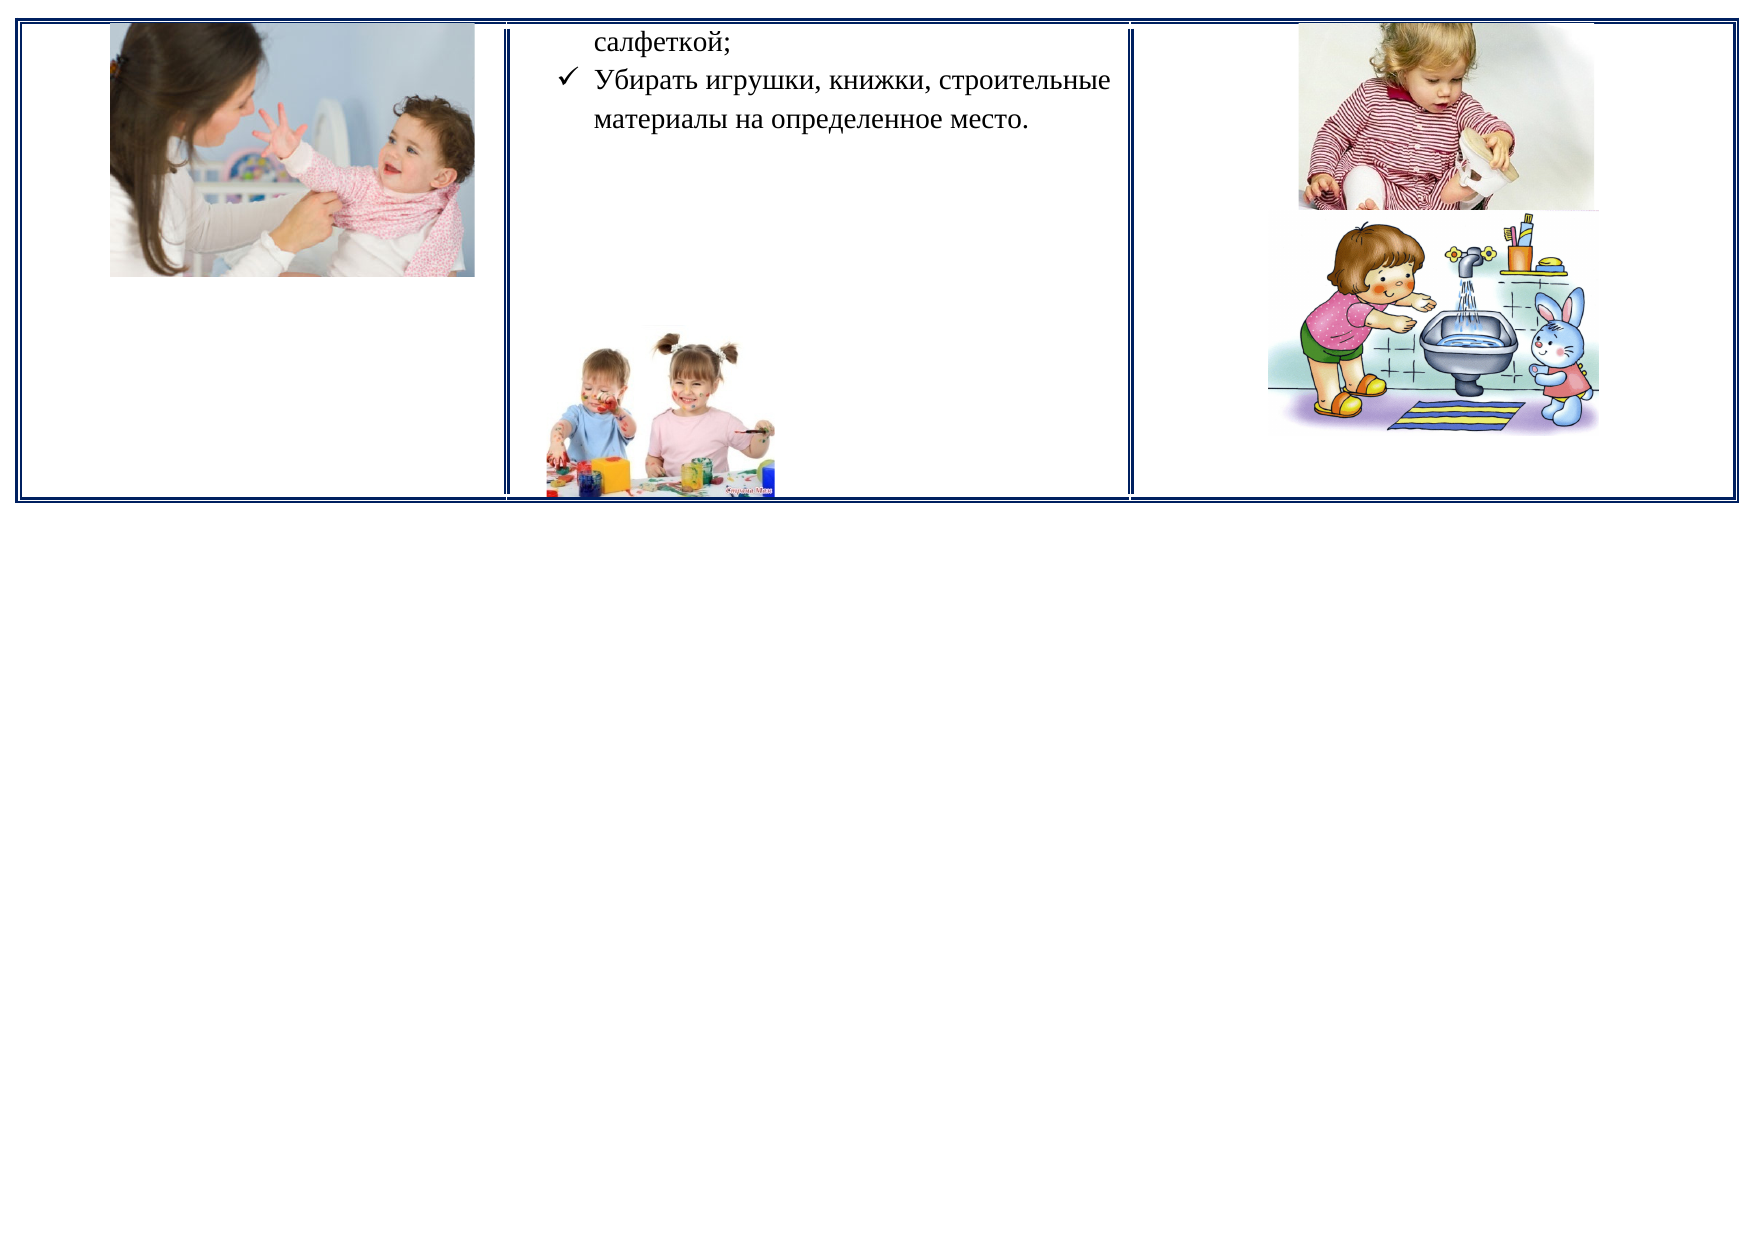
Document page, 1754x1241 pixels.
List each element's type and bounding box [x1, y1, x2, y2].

picture [110, 23, 475, 277]
table_cell [1131, 24, 1733, 497]
table_cell [18, 21, 507, 497]
picture [1268, 23, 1599, 436]
picture [546, 325, 775, 497]
table_cell [507, 21, 1131, 497]
